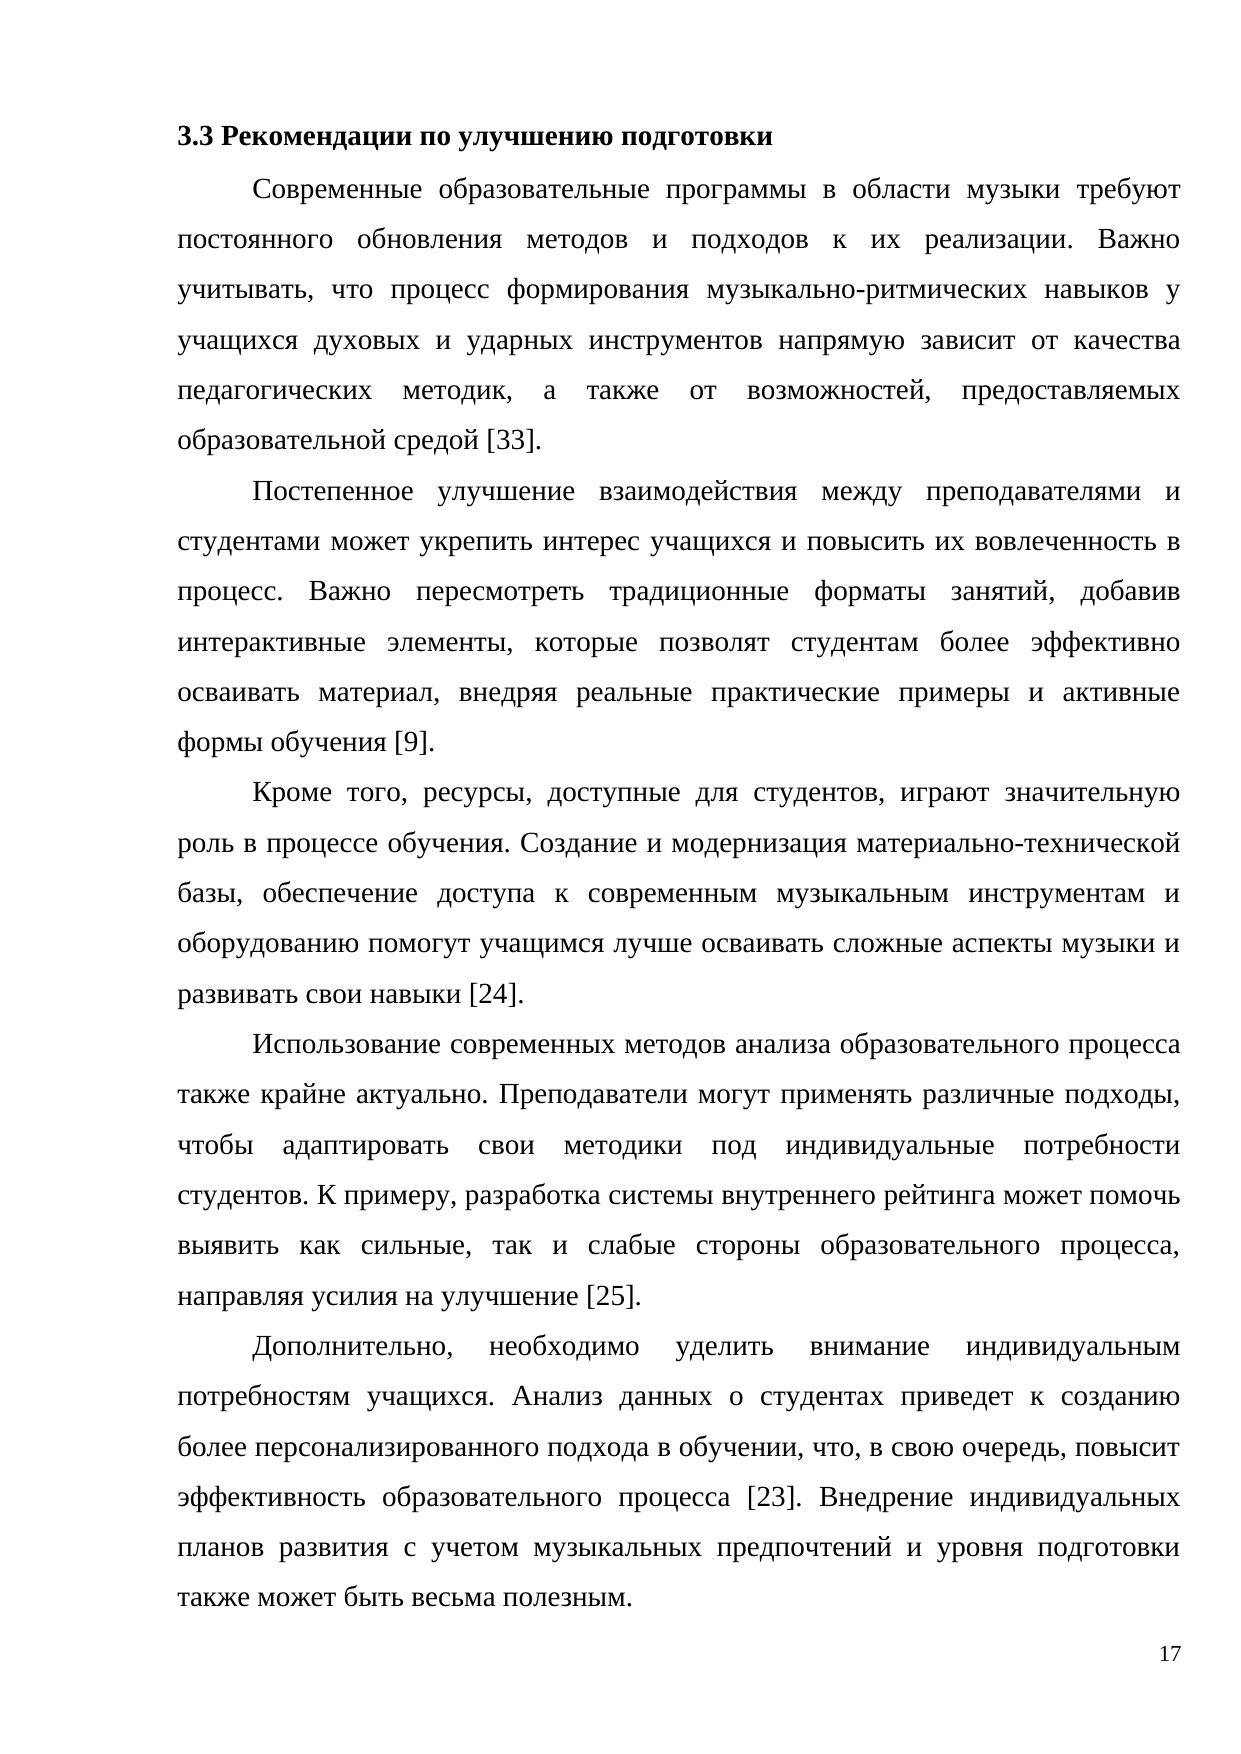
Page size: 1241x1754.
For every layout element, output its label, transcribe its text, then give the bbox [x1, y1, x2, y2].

subtitle 3.3 Рекомендации по улучшению подготовки [177, 118, 1181, 152]
text Постепенное улучшение взаимодействия между преподавателями и студентами может укрепить интерес учащихся и повысить их вовлеченность в процесс. Важно пересмотреть традиционные форматы занятий, добавив интерактивные элементы, которые позволят студентам более эффективно осваивать материал, внедряя реальные практические примеры и активные формы обучения [9]. [177, 473, 1181, 758]
text Использование современных методов анализа образовательного процесса также крайне актуально. Преподаватели могут применять различные подходы, чтобы адаптировать свои методики под индивидуальные потребности студентов. К примеру, разработка системы внутреннего рейтинга может помочь выявить как сильные, так и слабые стороны образовательного процесса, направляя усилия на улучшение [25]. [177, 1026, 1181, 1311]
text Кроме того, ресурсы, доступные для студентов, играют значительную роль в процессе обучения. Создание и модернизация материально-технической базы, обеспечение доступа к современным музыкальным инструментам и оборудованию помогут учащимся лучше осваивать сложные аспекты музыки и развивать свои навыки [24]. [177, 774, 1181, 1009]
text Современные образовательные программы в области музыки требуют постоянного обновления методов и подходов к их реализации. Важно учитывать, что процесс формирования музыкально-ритмических навыков у учащихся духовых и ударных инструментов напрямую зависит от качества педагогических методик, а также от возможностей, предоставляемых образовательной средой [33]. [177, 171, 1181, 456]
text Дополнительно, необходимо уделить внимание индивидуальным потребностям учащихся. Анализ данных о студентах приведет к созданию более персонализированного подхода в обучении, что, в свою очередь, повысит эффективность образовательного процесса [23]. Внедрение индивидуальных планов развития с учетом музыкальных предпочтений и уровня подготовки также может быть весьма полезным. [177, 1328, 1181, 1613]
